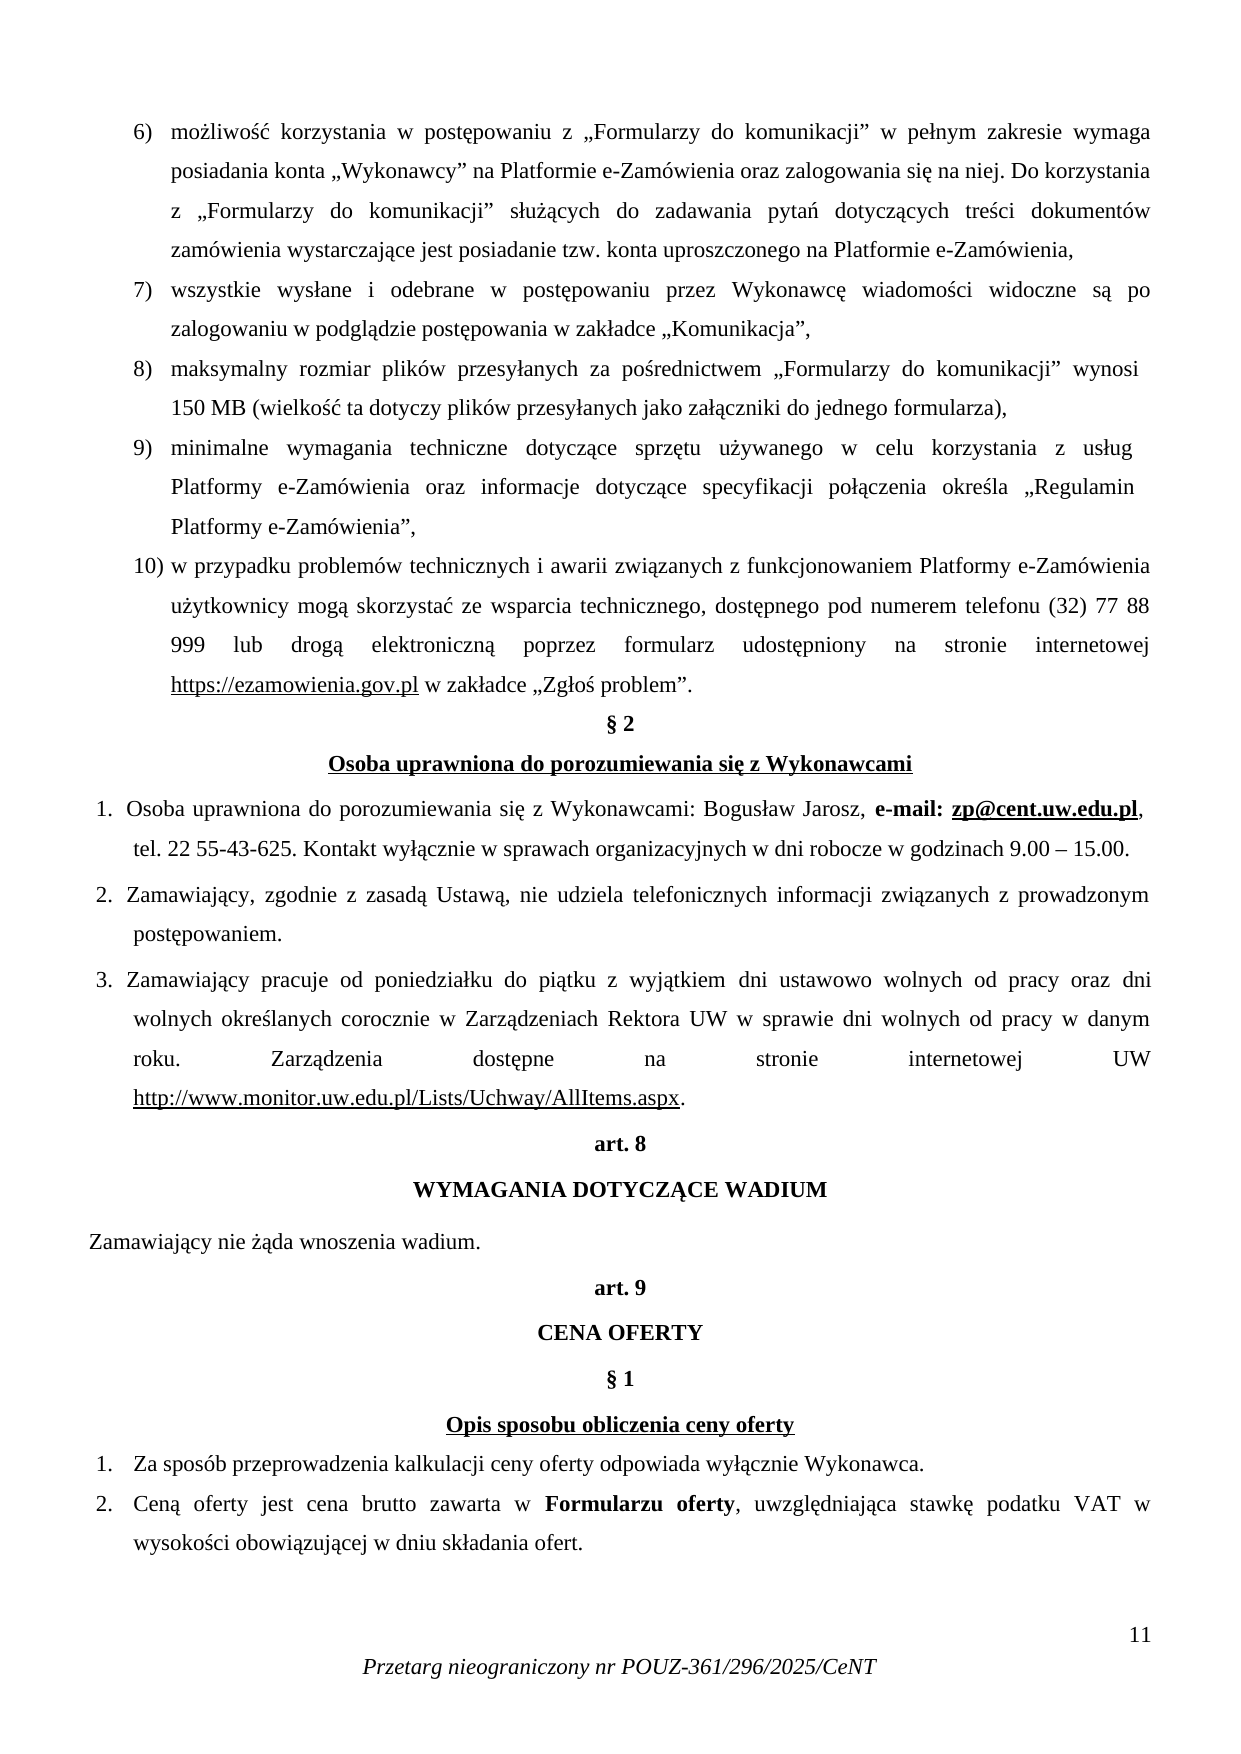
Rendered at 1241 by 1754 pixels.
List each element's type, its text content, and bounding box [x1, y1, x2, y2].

list Za sposób przeprowadzenia kalkulacji ceny oferty odpowiada wyłącznie Wykonawca. [96, 1450, 1152, 1477]
list minimalne wymagania techniczne dotyczące sprzętu używanego w celu korzystania z usług Platformy e-Zamówienia oraz informacje dotyczące specyfikacji połączenia określa „Regulamin Platformy e-Zamówienia”, [133, 434, 1152, 539]
list maksymalny rozmiar plików przesyłanych za pośrednictwem „Formularzy do komunikacji” wynosi 150 MB (wielkość ta dotyczy plików przesyłanych jako załączniki do jednego formularza), [133, 355, 1152, 421]
text § 2 [89, 710, 1152, 737]
list Ceną oferty jest cena brutto zawarta w Formularzu oferty, uwzględniająca stawkę podatku VAT w wysokości obowiązującej w dniu składania ofert. [96, 1490, 1152, 1556]
list w przypadku problemów technicznych i awarii związanych z funkcjonowaniem Platformy e-Zamówienia użytkownicy mogą skorzystać ze wsparcia technicznego, dostępnego pod numerem telefonu (32) 77 88 999 lub drogą elektroniczną poprzez formularz udostępniony na stronie internetowej https://ezamowienia.gov.pl w zakładce „Zgłoś problem”. [133, 552, 1152, 697]
list Zamawiający, zgodnie z zasadą Ustawą, nie udziela telefonicznych informacji związanych z prowadzonym postępowaniem. [96, 881, 1152, 947]
text Zamawiający nie żąda wnoszenia wadium. [89, 1228, 1152, 1254]
list Zamawiający pracuje od poniedziałku do piątku z wyjątkiem dni ustawowo wolnych od pracy oraz dni wolnych określanych corocznie w Zarządzeniach Rektora UW w sprawie dni wolnych od pracy w danym roku. Zarządzenia dostępne na stronie internetowej UW http://www.monitor.uw.edu.pl/Lists/Uchway/AllItems.aspx. [96, 966, 1152, 1111]
text Opis sposobu obliczenia ceny oferty [89, 1411, 1152, 1437]
list wszystkie wysłane i odebrane w postępowaniu przez Wykonawcę wiadomości widoczne są po zalogowaniu w podglądzie postępowania w zakładce „Komunikacja”, [133, 276, 1152, 342]
text Osoba uprawniona do porozumiewania się z Wykonawcami [89, 750, 1152, 776]
text § 1 [89, 1365, 1152, 1391]
text art. 8 [89, 1130, 1152, 1156]
list możliwość korzystania w postępowaniu z „Formularzy do komunikacji” w pełnym zakresie wymaga posiadania konta „Wykonawcy” na Platformie e-Zamówienia oraz zalogowania się na niej. Do korzystania z „Formularzy do komunikacji” służących do zadawania pytań dotyczących treści dokumentów zamówienia wystarczające jest posiadanie tzw. konta uproszczonego na Platformie e-Zamówienia, [133, 118, 1152, 263]
text WYMAGANIA DOTYCZĄCE WADIUM [89, 1176, 1152, 1202]
list Osoba uprawniona do porozumiewania się z Wykonawcami: Bogusław Jarosz, e-mail: zp@cent.uw.edu.pl, tel. 22 55-43-625. Kontakt wyłącznie w sprawach organizacyjnych w dni robocze w godzinach 9.00 – 15.00. [96, 796, 1152, 861]
text art. 9 [89, 1273, 1152, 1300]
text CENA OFERTY [89, 1319, 1152, 1346]
